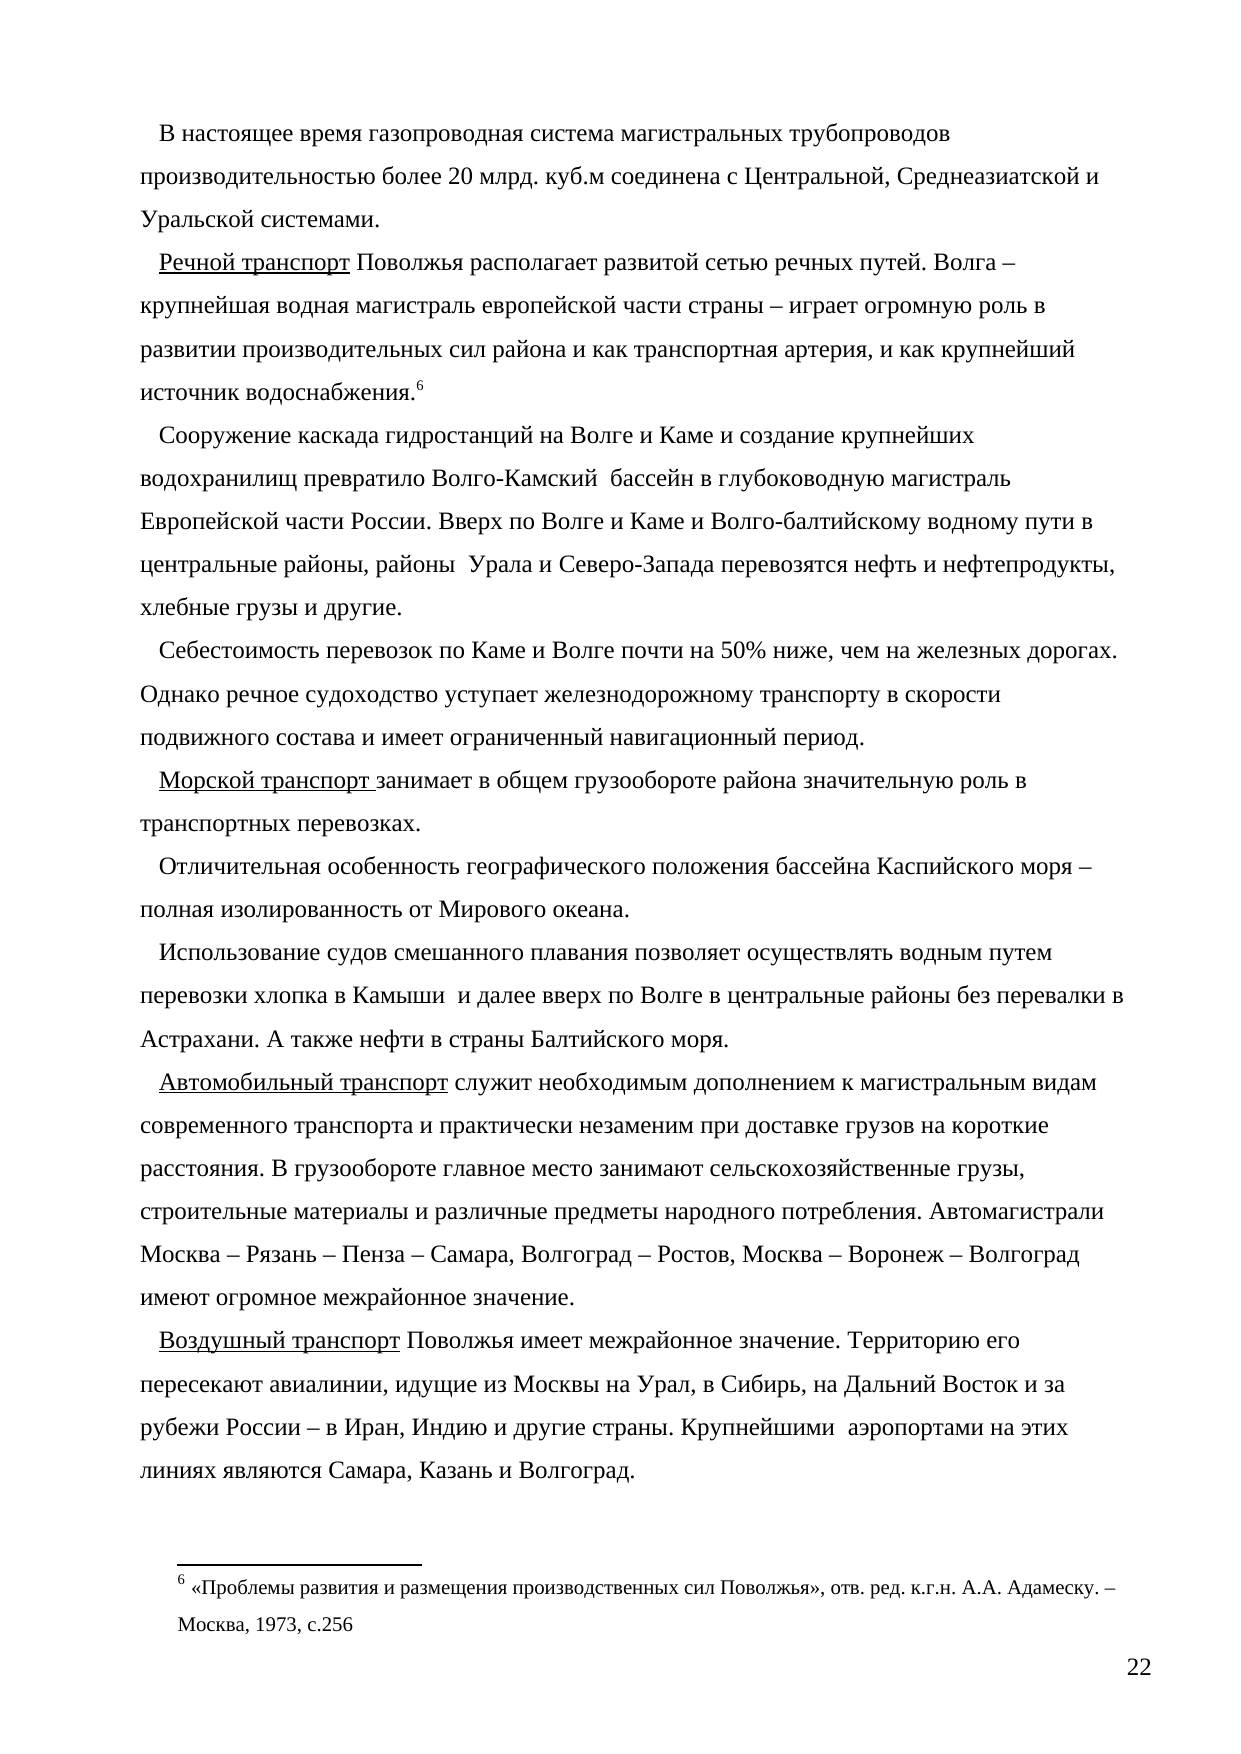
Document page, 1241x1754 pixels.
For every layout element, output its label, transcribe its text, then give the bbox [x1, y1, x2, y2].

text В настоящее время газопроводная система магистральных трубопроводов производительностью более 20 млрд. куб.м соединена с Центральной, Среднеазиатской и Уральской системами. [140, 118, 1133, 233]
text Воздушный транспорт Поволжья имеет межрайонное значение. Территорию его пересекают авиалинии, идущие из Москвы на Урал, в Сибирь, на Дальний Восток и за рубежи России – в Иран, Индию и другие страны. Крупнейшими аэропортами на этих линиях являются Самара, Казань и Волгоград. [140, 1326, 1133, 1484]
text Речной транспорт Поволжья располагает развитой сетью речных путей. Волга – крупнейшая водная магистраль европейской части страны – играет огромную роль в развитии производительных сил района и как транспортная артерия, и как крупнейший источник водоснабжения. [140, 247, 1133, 406]
text Использование судов смешанного плавания позволяет осуществлять водным путем перевозки хлопка в Камыши и далее вверх по Волге в центральные районы без перевалки в Астрахани. А также нефти в страны Балтийского моря. [140, 937, 1133, 1052]
text Себестоимость перевозок по Каме и Волге почти на 50% ниже, чем на железных дорогах. Однако речное судоходство уступает железнодорожному транспорту в скорости подвижного состава и имеет ограниченный навигационный период. [140, 636, 1133, 751]
text Морской транспорт занимает в общем грузообороте района значительную роль в транспортных перевозках. [140, 765, 1133, 837]
text Отличительная особенность географического положения бассейна Каспийского моря – полная изолированность от Мирового океана. [140, 851, 1133, 923]
text Сооружение каскада гидростанций на Волге и Каме и создание крупнейших водохранилищ превратило Волго-Камский бассейн в глубоководную магистраль Европейской части России. Вверх по Волге и Каме и Волго-балтийскому водному пути в центральные районы, районы Урала и Северо-Запада перевозятся нефть и нефтепродукты, хлебные грузы и другие. [140, 420, 1133, 621]
text Автомобильный транспорт служит необходимым дополнением к магистральным видам современного транспорта и практически незаменим при доставке грузов на короткие расстояния. В грузообороте главное место занимают сельскохозяйственные грузы, строительные материалы и различные предметы народного потребления. Автомагистрали Москва – Рязань – Пенза – Самара, Волгоград – Ростов, Москва – Воронеж – Волгоград имеют огромное межрайонное значение. [140, 1067, 1133, 1311]
